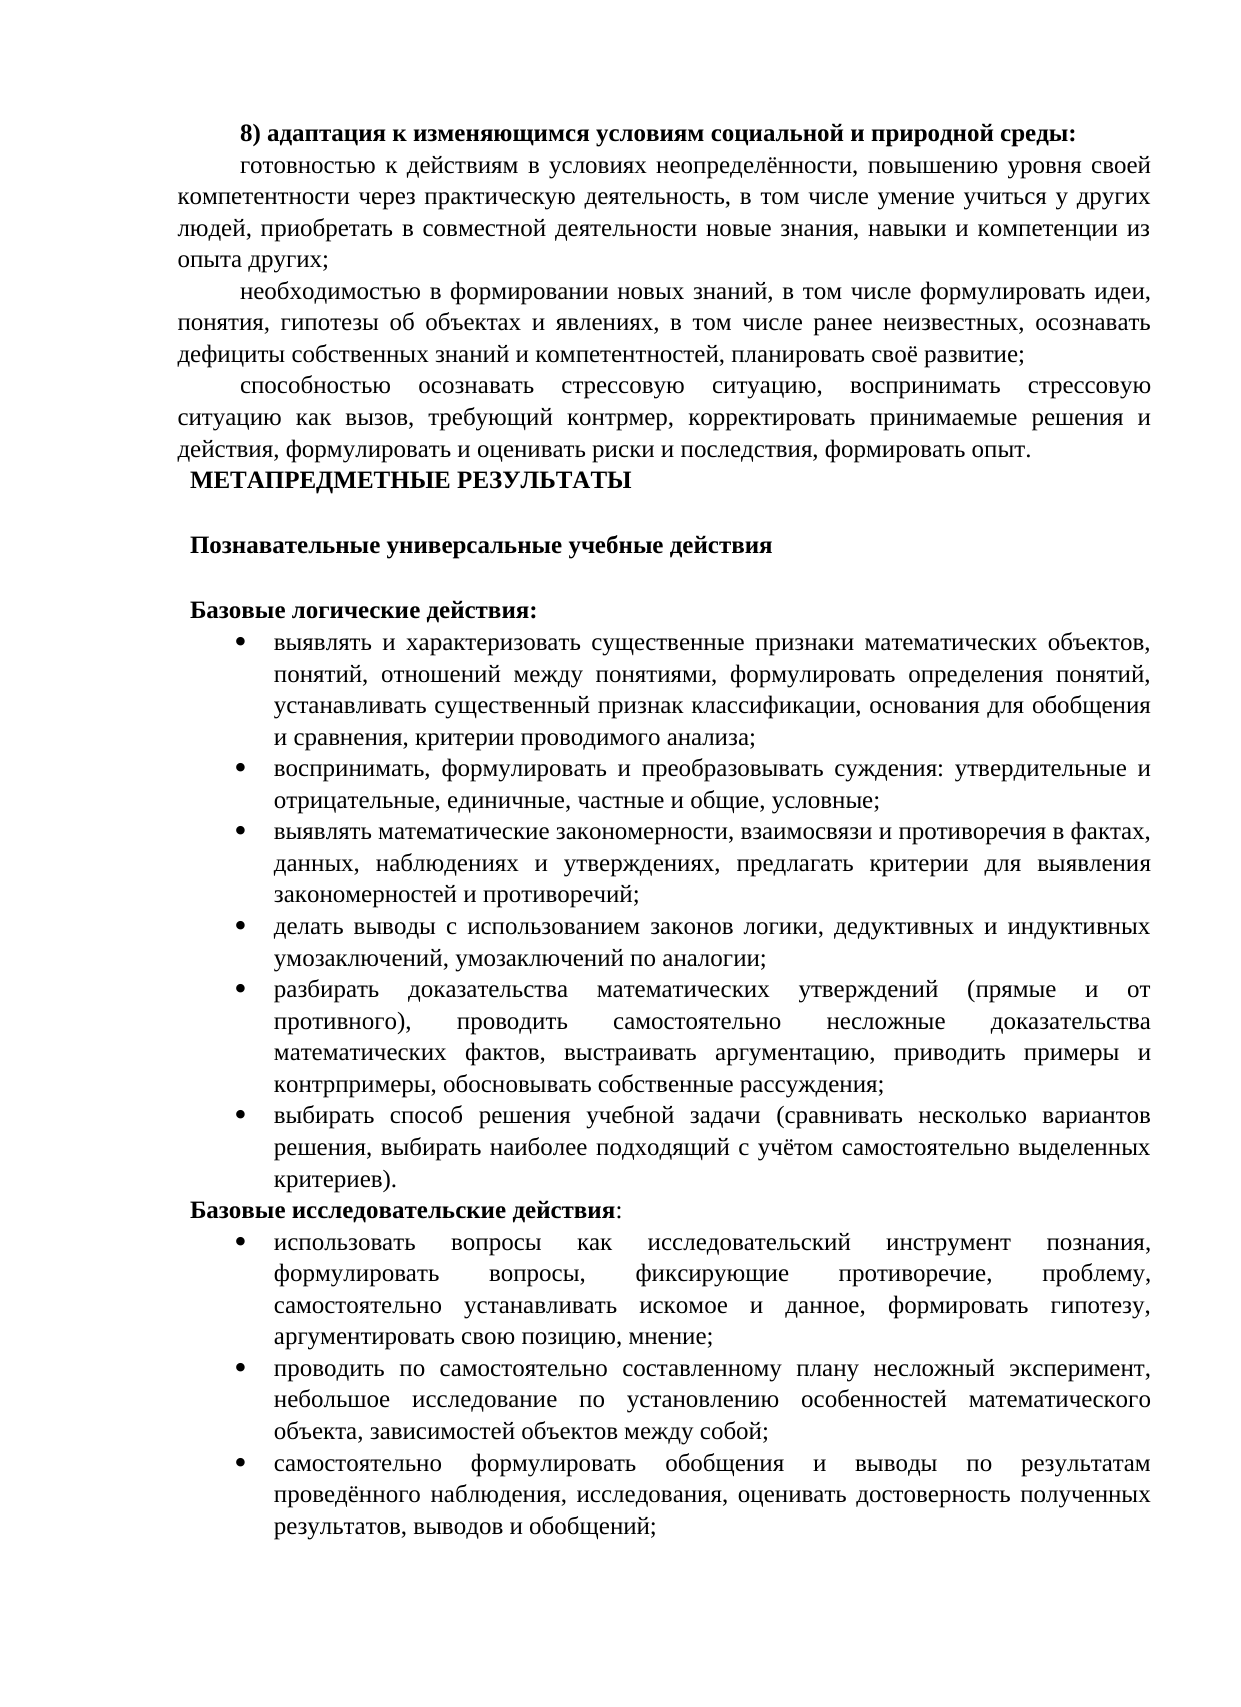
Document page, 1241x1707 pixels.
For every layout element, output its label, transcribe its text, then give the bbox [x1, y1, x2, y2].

text МЕТАПРЕДМЕТНЫЕ РЕЗУЛЬТАТЫ [190, 465, 1152, 494]
text Базовые логические действия: [190, 596, 1152, 624]
text необходимостью в формировании новых знаний, в том числе формулировать идеи, понятия, гипотезы об объектах и явлениях, в том числе ранее неизвестных, осознавать дефициты собственных знаний и компетентностей, планировать своё развитие; [177, 276, 1152, 368]
text Познавательные универсальные учебные действия [190, 530, 1152, 559]
list проводить по самостоятельно составленному плану несложный эксперимент, небольшое исследование по установлению особенностей математического объекта, зависимостей объектов между собой; [236, 1353, 1152, 1445]
list воспринимать, формулировать и преобразовывать суждения: утвердительные и отрицательные, единичные, частные и общие, условные; [236, 753, 1152, 814]
list самостоятельно формулировать обобщения и выводы по результатам проведённого наблюдения, исследования, оценивать достоверность полученных результатов, выводов и обобщений; [236, 1448, 1152, 1539]
list использовать вопросы как исследовательский инструмент познания, формулировать вопросы, фиксирующие противоречие, проблему, самостоятельно устанавливать искомое и данное, формировать гипотезу, аргументировать свою позицию, мнение; [236, 1227, 1152, 1350]
text 8) адаптация к изменяющимся условиям социальной и природной среды: [177, 118, 1152, 147]
list выявлять математические закономерности, взаимосвязи и противоречия в фактах, данных, наблюдениях и утверждениях, предлагать критерии для выявления закономерностей и противоречий; [236, 816, 1152, 908]
list выявлять и характеризовать существенные признаки математических объектов, понятий, отношений между понятиями, формулировать определения понятий, устанавливать существенный признак классификации, основания для обобщения и сравнения, критерии проводимого анализа; [236, 627, 1152, 751]
list делать выводы с использованием законов логики, дедуктивных и индуктивных умозаключений, умозаключений по аналогии; [236, 911, 1152, 971]
list разбирать доказательства математических утверждений (прямые и от противного), проводить самостоятельно несложные доказательства математических фактов, выстраивать аргументацию, приводить примеры и контрпримеры, обосновывать собственные рассуждения; [236, 974, 1152, 1098]
list выбирать способ решения учебной задачи (сравнивать несколько вариантов решения, выбирать наиболее подходящий с учётом самостоятельно выделенных критериев). [236, 1101, 1152, 1192]
text Базовые исследовательские действия: [190, 1195, 1152, 1224]
text способностью осознавать стрессовую ситуацию, воспринимать стрессовую ситуацию как вызов, требующий контрмер, корректировать принимаемые решения и действия, формулировать и оценивать риски и последствия, формировать опыт. [177, 371, 1152, 462]
text готовностью к действиям в условиях неопределённости, повышению уровня своей компетентности через практическую деятельность, в том числе умение учиться у других людей, приобретать в совместной деятельности новые знания, навыки и компетенции из опыта других; [177, 150, 1152, 273]
